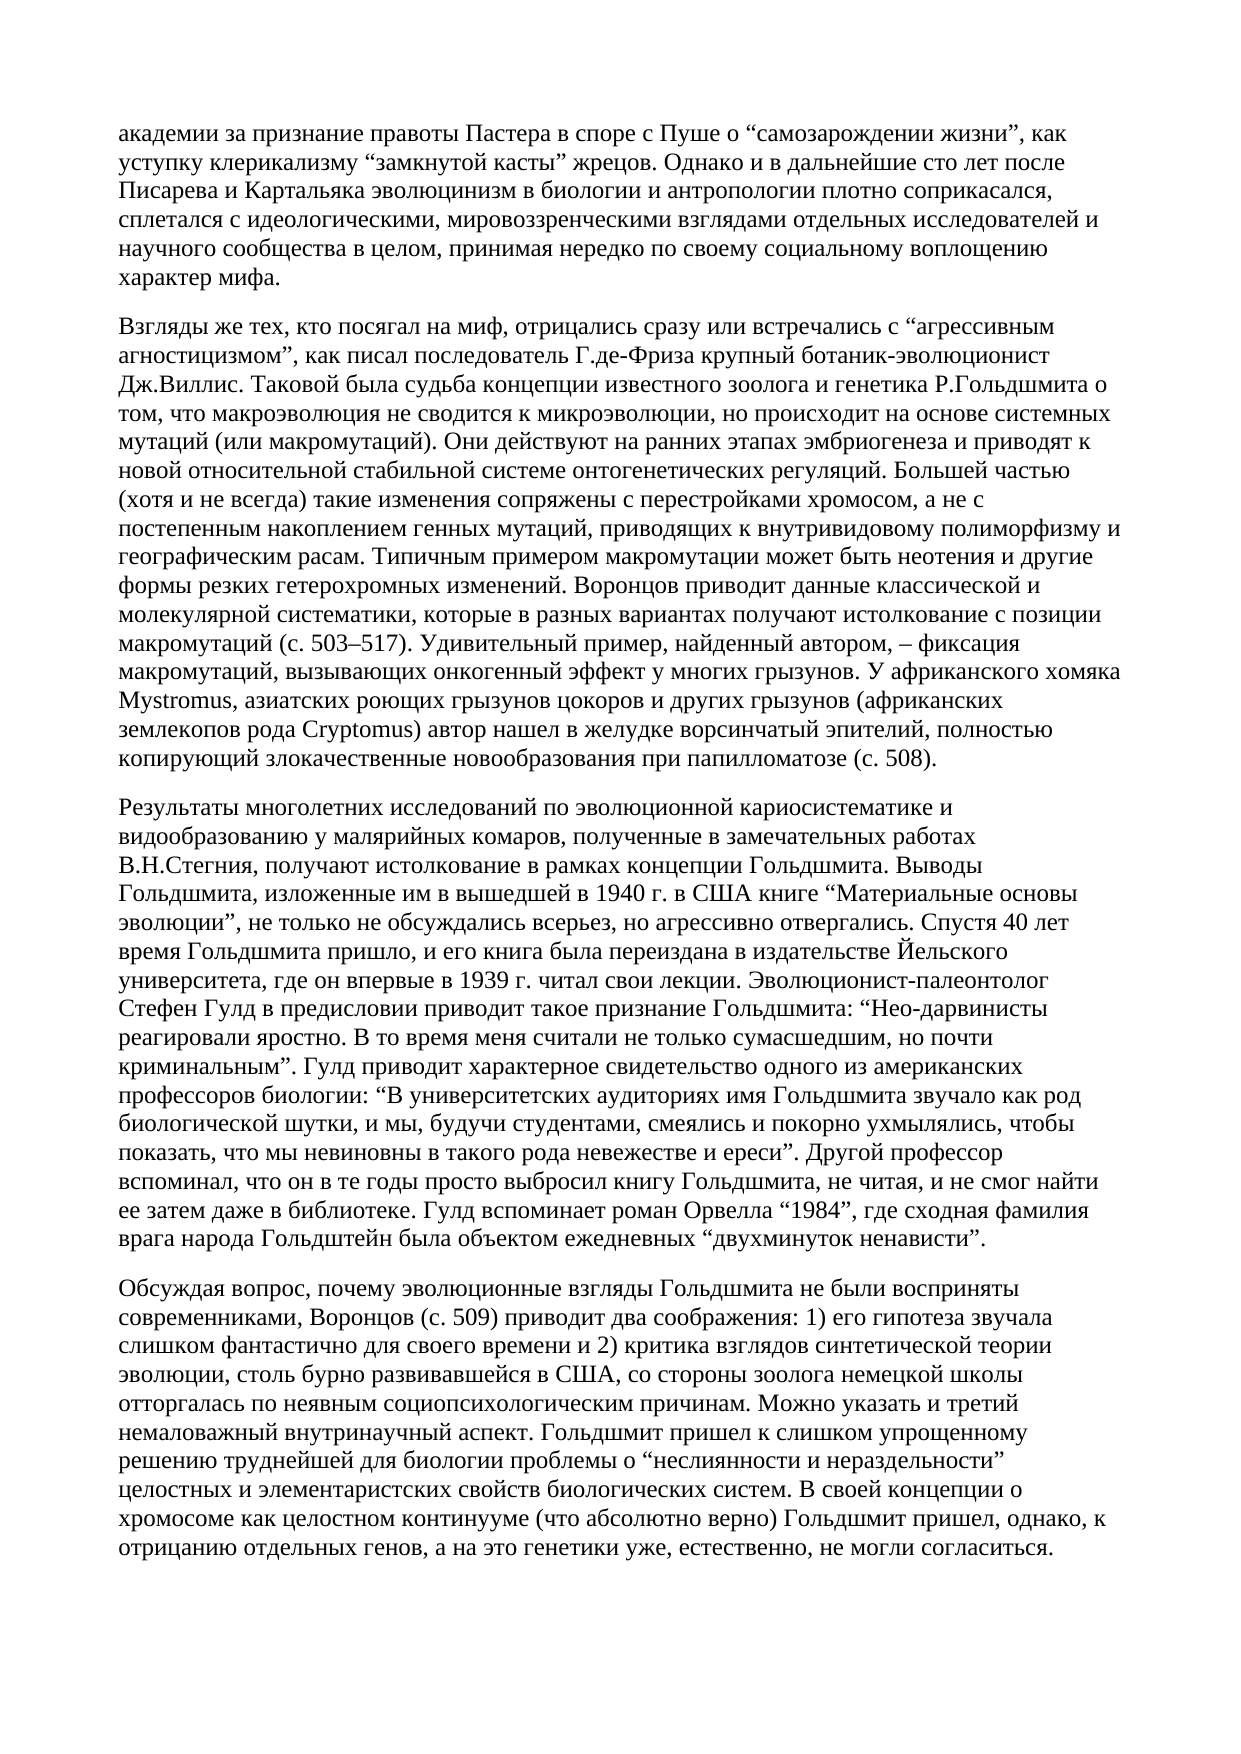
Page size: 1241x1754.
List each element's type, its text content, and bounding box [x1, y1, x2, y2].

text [118, 118, 1122, 291]
text Взгляды же тех, кто посягал на миф, отрицались сразу или встречались с “агрессивным агностицизмом”, как писал последователь Г.де-Фриза крупный ботаник-эволюционист Дж.Виллис. Таковой была судьба концепции известного зоолога и генетика Р.Гольдшмита о том, что макроэволюция не сводится к микроэволюции, но происходит на основе системных мутаций (или макромутаций). Они действуют на ранних этапах эмбриогенеза и приводят к новой относительной стабильной системе онтогенетических регуляций. Большей частью (хотя и не всегда) такие изменения сопряжены с перестройками хромосом, а не с постепенным накоплением генных мутаций, приводящих к внутривидовому полиморфизму и географическим расам. Типичным примером макромутации может быть неотения и другие формы резких гетерохромных изменений. Воронцов приводит данные классической и молекулярной систематики, которые в разных вариантах получают истолкование с позиции макромутаций (с. 503–517). Удивительный пример, найденный автором, – фиксация макромутаций, вызывающих онкогенный эффект у многих грызунов. У африканского хомяка Мystromus, азиатских роющих грызунов цокоров и других грызунов (африканских землекопов рода Сryptomus) автор нашел в желудке ворсинчатый эпителий, полностью копирующий злокачественные новообразования при папилломатозе (с. 508). [118, 311, 1122, 771]
text Обсуждая вопрос, почему эволюционные взгляды Гольдшмита не были восприняты современниками, Воронцов (с. 509) приводит два соображения: 1) его гипотеза звучала слишком фантастично для своего времени и 2) критика взглядов синтетической теории эволюции, столь бурно развивавшейся в США, со стороны зоолога немецкой школы отторгалась по неявным социопсихологическим причинам. Можно указать и третий немаловажный внутринаучный аспект. Гольдшмит пришел к слишком упрощенному решению труднейшей для биологии проблемы о “неслиянности и нераздельности” целостных и элементаристских свойств биологических систем. В своей концепции о хромосоме как целостном континууме (что абсолютно верно) Гольдшмит пришел, однако, к отрицанию отдельных генов, а на это генетики уже, естественно, не могли согласиться. [118, 1273, 1122, 1561]
text Результаты многолетних исследований по эволюционной кариосистематике и видообразованию у малярийных комаров, полученные в замечательных работах В.Н.Стегния, получают истолкование в рамках концепции Гольдшмита. Выводы Гольдшмита, изложенные им в вышедшей в 1940 г. в США книге “Материальные основы эволюции”, не только не обсуждались всерьез, но агрессивно отвергались. Спустя 40 лет время Гольдшмита пришло, и его книга была переиздана в издательстве Йельского университета, где он впервые в 1939 г. читал свои лекции. Эволюционист-палеонтолог Стефен Гулд в предисловии приводит такое признание Гольдшмита: “Нео-дарвинисты реагировали яростно. В то время меня считали не только сумасшедшим, но почти криминальным”. Гулд приводит характерное свидетельство одного из американских профессоров биологии: “В университетских аудиториях имя Гольдшмита звучало как род биологической шутки, и мы, будучи студентами, смеялись и покорно ухмылялись, чтобы показать, что мы невиновны в такого рода невежестве и ереси”. Другой профессор вспоминал, что он в те годы просто выбросил книгу Гольдшмита, не читая, и не смог найти ее затем даже в библиотеке. Гулд вспоминает роман Орвелла “1984”, где сходная фамилия врага народа Гольдштейн была объектом ежедневных “двухминуток ненависти”. [118, 792, 1122, 1252]
